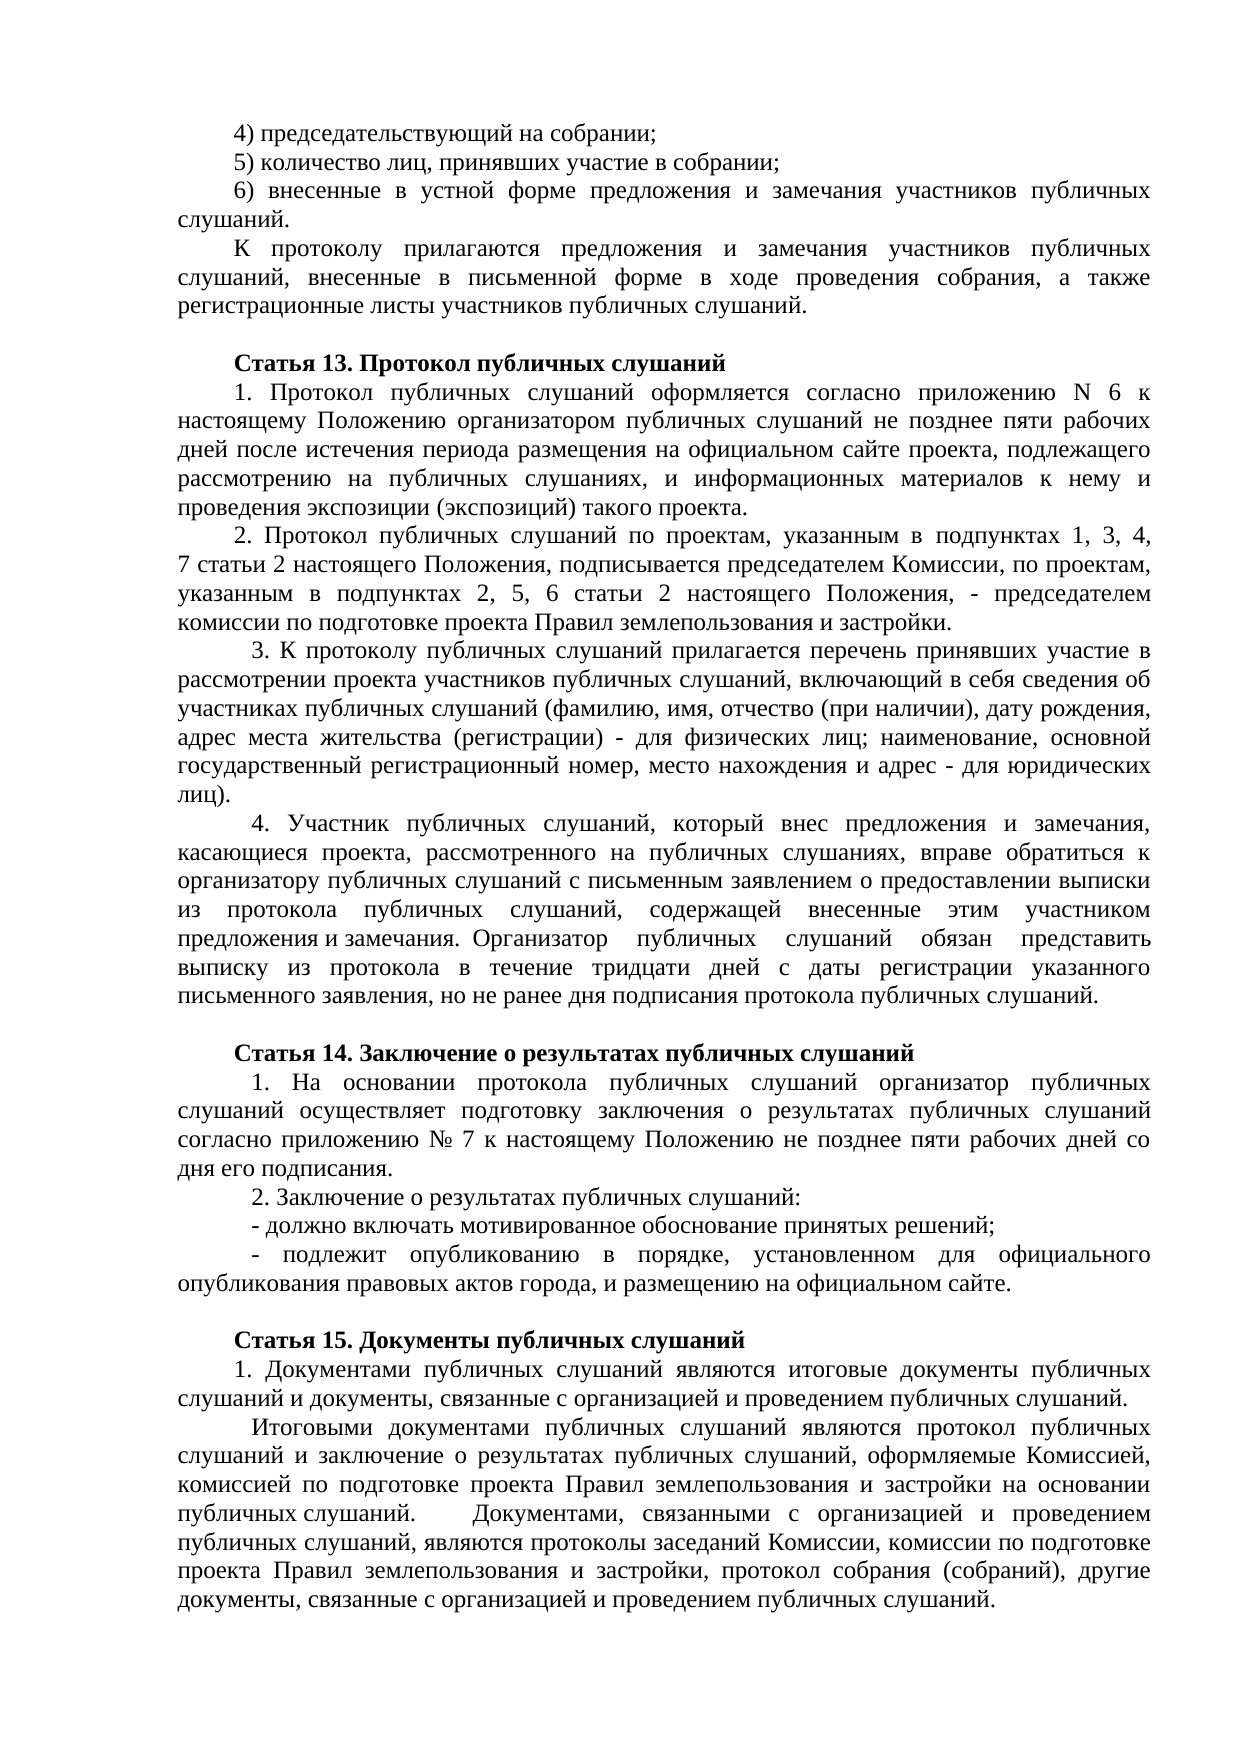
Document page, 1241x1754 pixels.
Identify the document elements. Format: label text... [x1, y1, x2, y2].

text Статья 15. Документы публичных слушаний [177, 1326, 1152, 1354]
text Статья 13. Протокол публичных слушаний [177, 348, 1152, 377]
text 1. Протокол публичных слушаний оформляется согласно приложению N 6 к настоящему Положению организатором публичных слушаний не позднее пяти рабочих дней после истечения периода размещения на официальном сайте проекта, подлежащего рассмотрению на публичных слушаниях, и информационных материалов к нему и проведения экспозиции (экспозиций) такого проекта. [177, 377, 1152, 521]
text 1. Документами публичных слушаний являются итоговые документы публичных слушаний и документы, связанные с организацией и проведением публичных слушаний. [177, 1354, 1152, 1412]
text 1. На основании протокола публичных слушаний организатор публичных слушаний осуществляет подготовку заключения о результатах публичных слушаний согласно приложению № 7 к настоящему Положению не позднее пяти рабочих дней со дня его подписания. [177, 1067, 1152, 1182]
text 4) председательствующий на собрании; [177, 118, 1152, 147]
text - подлежит опубликованию в порядке, установленном для официального опубликования правовых актов города, и размещению на официальном сайте. [177, 1239, 1152, 1297]
text 6) внесенные в устной форме предложения и замечания участников публичных слушаний. [177, 176, 1152, 233]
text Статья 14. Заключение о результатах публичных слушаний [177, 1038, 1152, 1067]
text 2. Заключение о результатах публичных слушаний: [177, 1182, 1152, 1211]
text - должно включать мотивированное обоснование принятых решений; [177, 1211, 1152, 1239]
text 2. Протокол публичных слушаний по проектам, указанным в подпунктах 1, 3, 4, 7 статьи 2 настоящего Положения, подписывается председателем Комиссии, по проектам, указанным в подпунктах 2, 5, 6 статьи 2 настоящего Положения, - председателем комиссии по подготовке проекта Правил землепользования и застройки. [177, 521, 1152, 636]
text 5) количество лиц, принявших участие в собрании; [177, 147, 1152, 176]
text К протоколу прилагаются предложения и замечания участников публичных слушаний, внесенные в письменной форме в ходе проведения собрания, а также регистрационные листы участников публичных слушаний. [177, 233, 1152, 319]
text Итоговыми документами публичных слушаний являются протокол публичных слушаний и заключение о результатах публичных слушаний, оформляемые Комиссией, комиссией по подготовке проекта Правил землепользования и застройки на основании публичных слушаний. Документами, связанными с организацией и проведением публичных слушаний, являются протоколы заседаний Комиссии, комиссии по подготовке проекта Правил землепользования и застройки, протокол собрания (собраний), другие документы, связанные с организацией и проведением публичных слушаний. [177, 1412, 1152, 1613]
text 3. К протоколу публичных слушаний прилагается перечень принявших участие в рассмотрении проекта участников публичных слушаний, включающий в себя сведения об участниках публичных слушаний (фамилию, имя, отчество (при наличии), дату рождения, адрес места жительства (регистрации) - для физических лиц; наименование, основной государственный регистрационный номер, место нахождения и адрес - для юридических лиц). [177, 636, 1152, 808]
text 4. Участник публичных слушаний, который внес предложения и замечания, касающиеся проекта, рассмотренного на публичных слушаниях, вправе обратиться к организатору публичных слушаний с письменным заявлением о предоставлении выписки из протокола публичных слушаний, содержащей внесенные этим участником предложения и замечания. Организатор публичных слушаний обязан представить выписку из протокола в течение тридцати дней с даты регистрации указанного письменного заявления, но не ранее дня подписания протокола публичных слушаний. [177, 808, 1152, 1009]
